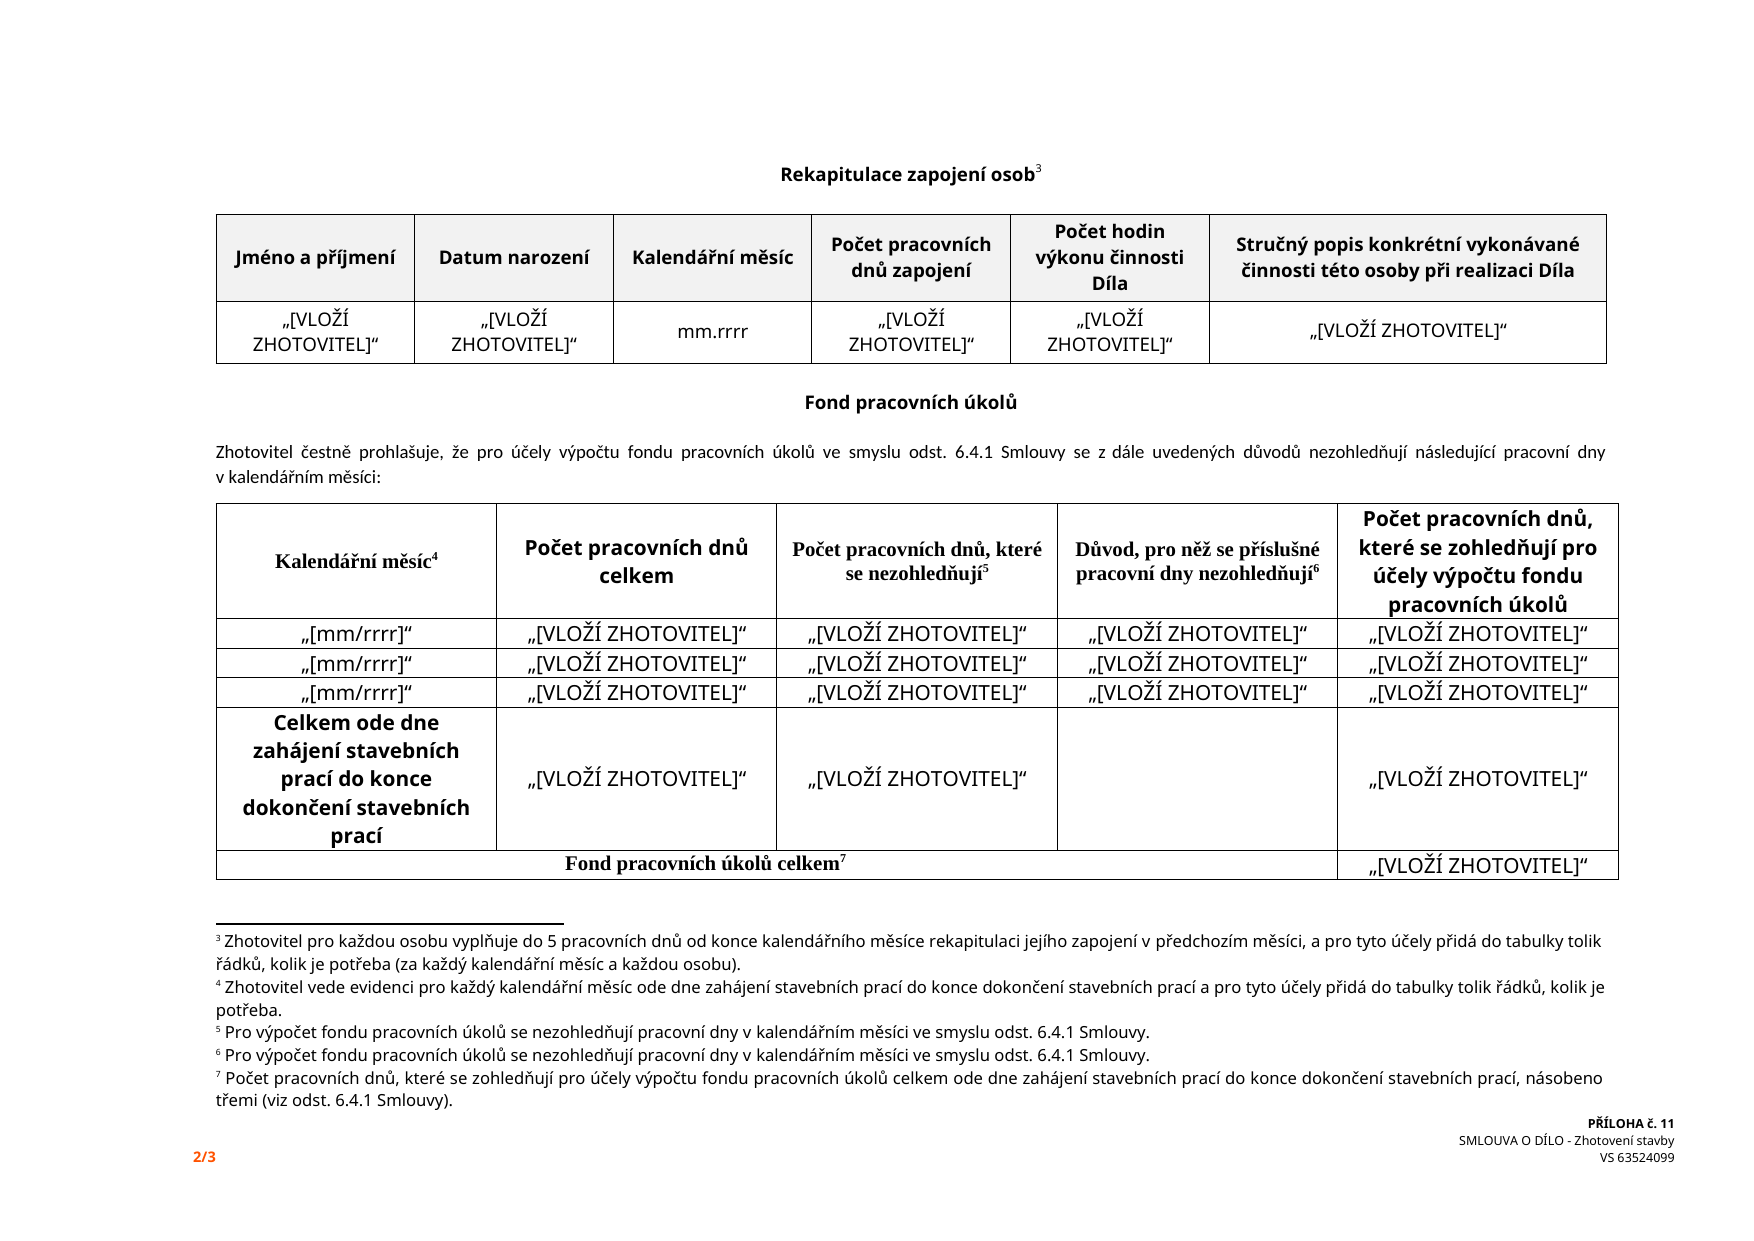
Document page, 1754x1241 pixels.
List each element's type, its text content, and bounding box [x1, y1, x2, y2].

table_cell „[mm/rrrr]“ [217, 619, 496, 648]
table_header Datum narození [415, 215, 613, 301]
table_cell „[VLOŽÍ ZHOTOVITEL]“ [217, 302, 414, 363]
table_cell „[VLOŽÍ ZHOTOVITEL]“ [497, 678, 776, 707]
table_cell „[VLOŽÍ ZHOTOVITEL]“ [1338, 678, 1618, 707]
text Fond pracovních úkolů [216, 389, 1606, 415]
table_header Jméno a příjmení [217, 215, 414, 301]
table_cell „[VLOŽÍ ZHOTOVITEL]“ [1338, 649, 1618, 677]
table_cell „[VLOŽÍ ZHOTOVITEL]“ [1011, 302, 1209, 363]
table_cell „[VLOŽÍ ZHOTOVITEL]“ [497, 649, 776, 677]
table_header Kalendářní měsíc [217, 504, 496, 618]
table_header Počet pracovních dnů zapojení [812, 215, 1010, 301]
table_header Důvod, pro něž se příslušné pracovní dny nezohledňují [1058, 504, 1337, 618]
table_cell „[VLOŽÍ ZHOTOVITEL]“ [1058, 649, 1337, 677]
table_cell „[VLOŽÍ ZHOTOVITEL]“ [1338, 619, 1618, 648]
table_cell „[VLOŽÍ ZHOTOVITEL]“ [1210, 302, 1606, 363]
table_cell „[mm/rrrr]“ [217, 649, 496, 677]
table_cell „[VLOŽÍ ZHOTOVITEL]“ [497, 708, 776, 850]
table_cell „[VLOŽÍ ZHOTOVITEL]“ [777, 649, 1057, 677]
table_cell Fond pracovních úkolů celkem [217, 851, 1337, 879]
table_cell „[VLOŽÍ ZHOTOVITEL]“ [777, 619, 1057, 648]
table_cell „[VLOŽÍ ZHOTOVITEL]“ [1058, 619, 1337, 648]
table_cell „[VLOŽÍ ZHOTOVITEL]“ [1338, 708, 1618, 850]
table_cell „[VLOŽÍ ZHOTOVITEL]“ [415, 302, 613, 363]
table_header Počet pracovních dnů celkem [497, 504, 776, 618]
table_header Počet pracovních dnů, které se zohledňují pro účely výpočtu fondu pracovních úkolů [1338, 504, 1618, 618]
table_cell Celkem ode dne zahájení stavebních prací do konce dokončení stavebních prací [217, 708, 496, 850]
table_header Počet hodin výkonu činnosti Díla [1011, 215, 1209, 301]
table_header Počet pracovních dnů, které se nezohledňují [777, 504, 1057, 618]
table_cell mm.rrrr [614, 302, 811, 363]
text Rekapitulace zapojení osob [216, 161, 1606, 187]
table_header Kalendářní měsíc [614, 215, 811, 301]
table_header Stručný popis konkrétní vykonávané činnosti této osoby při realizaci Díla [1210, 215, 1606, 301]
table_cell „[VLOŽÍ ZHOTOVITEL]“ [777, 678, 1057, 707]
text Zhotovitel čestně prohlašuje, že pro účely výpočtu fondu pracovních úkolů ve smyslu odst. 6.4.1 Smlouvy se z dále uvedených důvodů nezohledňují následující pracovní dny v kalendářním měsíci: [216, 440, 1606, 488]
table_cell „[VLOŽÍ ZHOTOVITEL]“ [777, 708, 1057, 850]
table_cell „[VLOŽÍ ZHOTOVITEL]“ [1058, 678, 1337, 707]
table_cell [1058, 708, 1337, 850]
table_cell „[VLOŽÍ ZHOTOVITEL]“ [1338, 851, 1618, 879]
table_cell „[VLOŽÍ ZHOTOVITEL]“ [497, 619, 776, 648]
table_cell „[mm/rrrr]“ [217, 678, 496, 707]
table_cell „[VLOŽÍ ZHOTOVITEL]“ [812, 302, 1010, 363]
